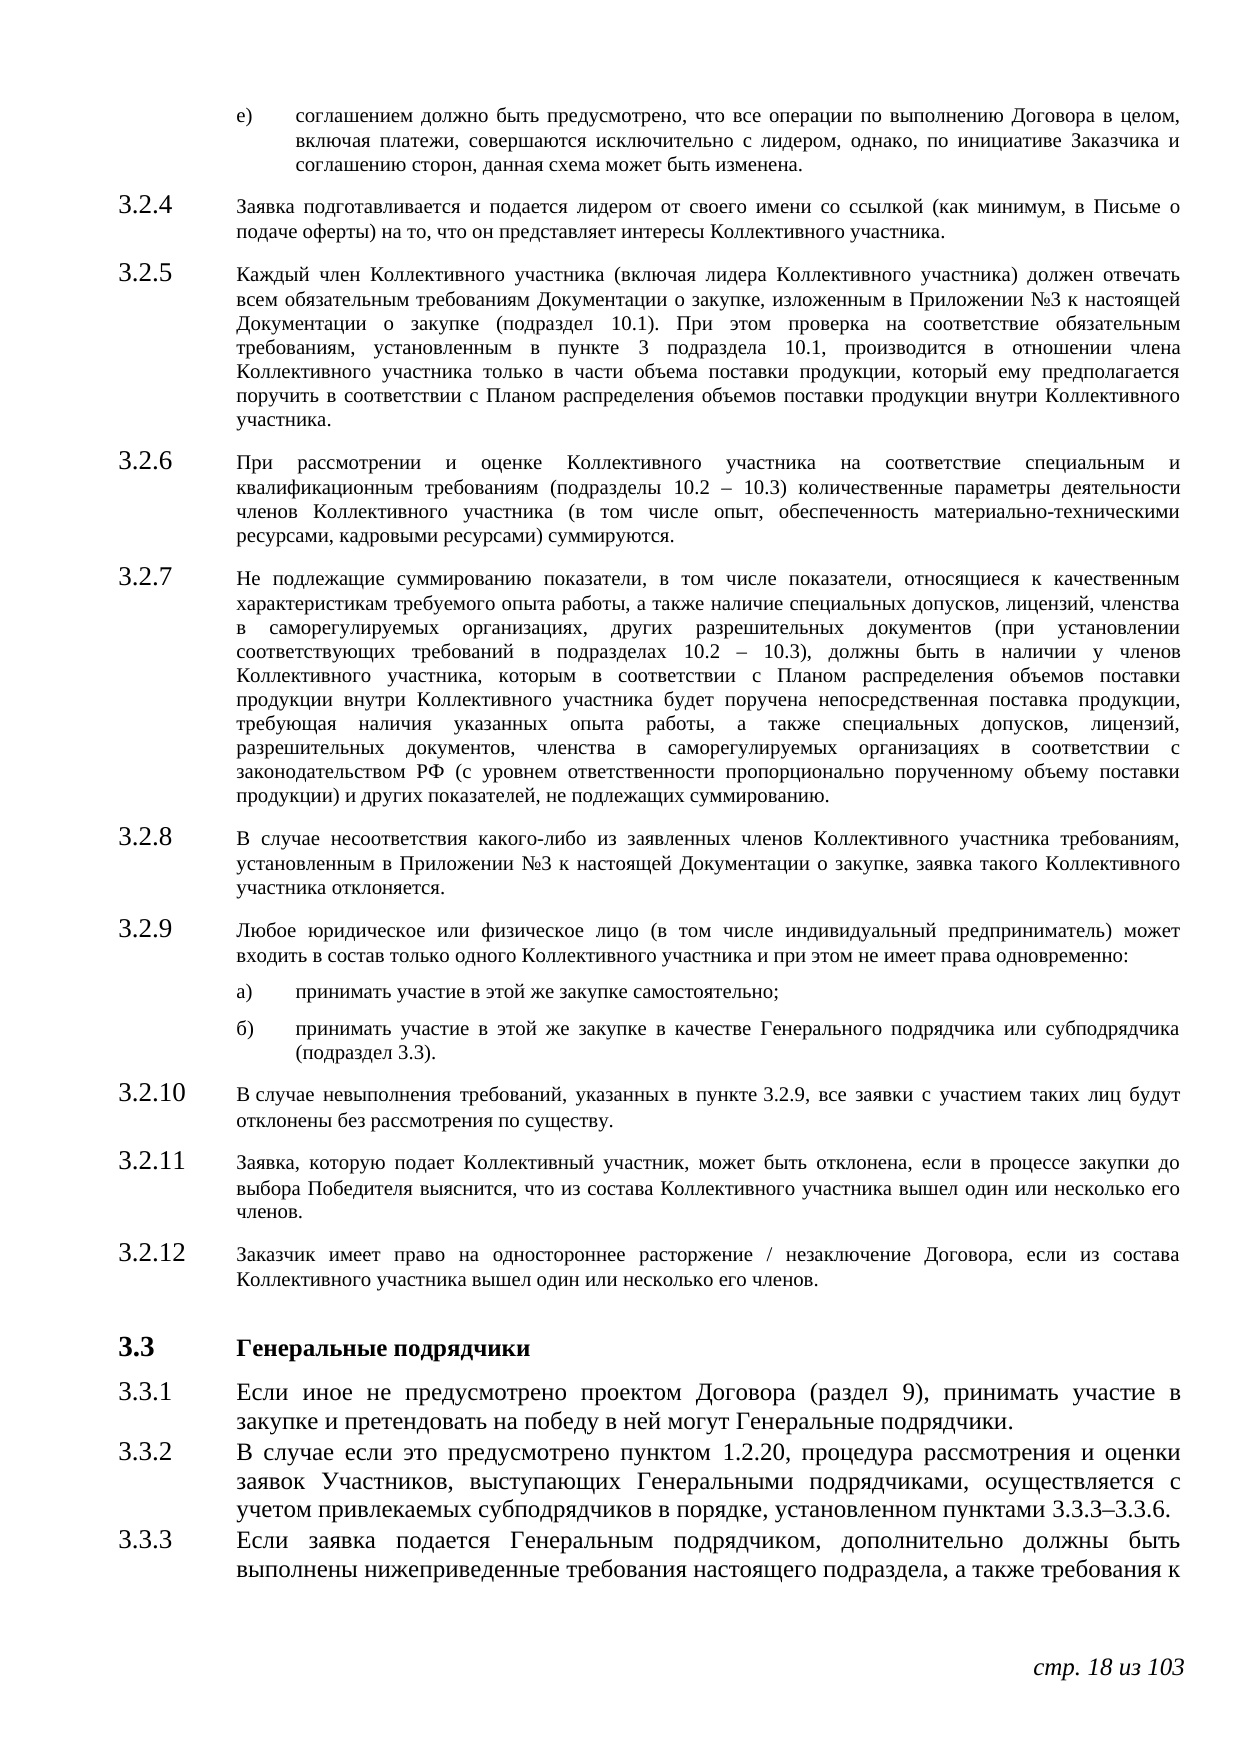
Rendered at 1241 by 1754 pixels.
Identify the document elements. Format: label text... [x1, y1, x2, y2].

text При рассмотрении и оценке Коллективного участника на соответствие специальным и квалификационным требованиям (подразделы 10.2 – 10.3) количественные параметры деятельности членов Коллективного участника (в том числе опыт, обеспеченность материально-техническими ресурсами, кадровыми ресурсами) суммируются. [118, 444, 1181, 547]
subtitle Генеральные подрядчики [118, 1329, 1181, 1362]
text В случае если это предусмотрено пунктом 1.2.20, процедура рассмотрения и оценки заявок Участников, выступающих Генеральными подрядчиками, осуществляется с учетом привлекаемых субподрядчиков в порядке, установленном пунктами 3.3.3–3.3.6. [118, 1435, 1181, 1523]
text В случае невыполнения требований, указанных в пункте 3.2.9, все заявки с участием таких лиц будут отклонены без рассмотрения по существу. [118, 1077, 1181, 1132]
text принимать участие в этой же закупке в качестве Генерального подрядчика или субподрядчика (подраздел 3.3). [236, 1016, 1181, 1064]
text В случае несоответствия какого-либо из заявленных членов Коллективного участника требованиям, установленным в Приложении №3 к настоящей Документации о закупке, заявка такого Коллективного участника отклоняется. [118, 820, 1181, 899]
text Заказчик имеет право на одностороннее расторжение / незаключение Договора, если из состава Коллективного участника вышел один или несколько его членов. [118, 1236, 1181, 1291]
text Заявка, которую подает Коллективный участник, может быть отклонена, если в процессе закупки до выбора Победителя выяснится, что из состава Коллективного участника вышел один или несколько его членов. [118, 1144, 1181, 1223]
text Заявка подготавливается и подается лидером от своего имени со ссылкой (как минимум, в Письме о подаче оферты) на то, что он представляет интересы Коллективного участника. [118, 188, 1181, 243]
text Не подлежащие суммированию показатели, в том числе показатели, относящиеся к качественным характеристикам требуемого опыта работы, а также наличие специальных допусков, лицензий, членства в саморегулируемых организациях, других разрешительных документов (при установлении соответствующих требований в подразделах 10.2 – 10.3), должны быть в наличии у членов Коллективного участника, которым в соответствии с Планом распределения объемов поставки продукции внутри Коллективного участника будет поручена непосредственная поставка продукции, требующая наличия указанных опыта работы, а также специальных допусков, лицензий, разрешительных документов, членства в саморегулируемых организациях в соответствии с законодательством РФ (с уровнем ответственности пропорционально порученному объему поставки продукции) и других показателей, не подлежащих суммированию. [118, 560, 1181, 807]
text Если иное не предусмотрено проектом Договора (раздел 9), принимать участие в закупке и претендовать на победу в ней могут Генеральные подрядчики. [118, 1375, 1181, 1435]
text Любое юридическое или физическое лицо (в том числе индивидуальный предприниматель) может входить в состав только одного Коллективного участника и при этом не имеет права одновременно: [118, 912, 1181, 967]
text соглашением должно быть предусмотрено, что все операции по выполнению Договора в целом, включая платежи, совершаются исключительно с лидером, однако, по инициативе Заказчика и соглашению сторон, данная схема может быть изменена. [236, 103, 1181, 176]
text принимать участие в этой же закупке самостоятельно; [236, 979, 1181, 1003]
text Каждый член Коллективного участника (включая лидера Коллективного участника) должен отвечать всем обязательным требованиям Документации о закупке, изложенным в Приложении №3 к настоящей Документации о закупке (подраздел 10.1). При этом проверка на соответствие обязательным требованиям, установленным в пункте 3 подраздела 10.1, производится в отношении члена Коллективного участника только в части объема поставки продукции, который ему предполагается поручить в соответствии с Планом распределения объемов поставки продукции внутри Коллективного участника. [118, 256, 1181, 431]
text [118, 1523, 1181, 1583]
